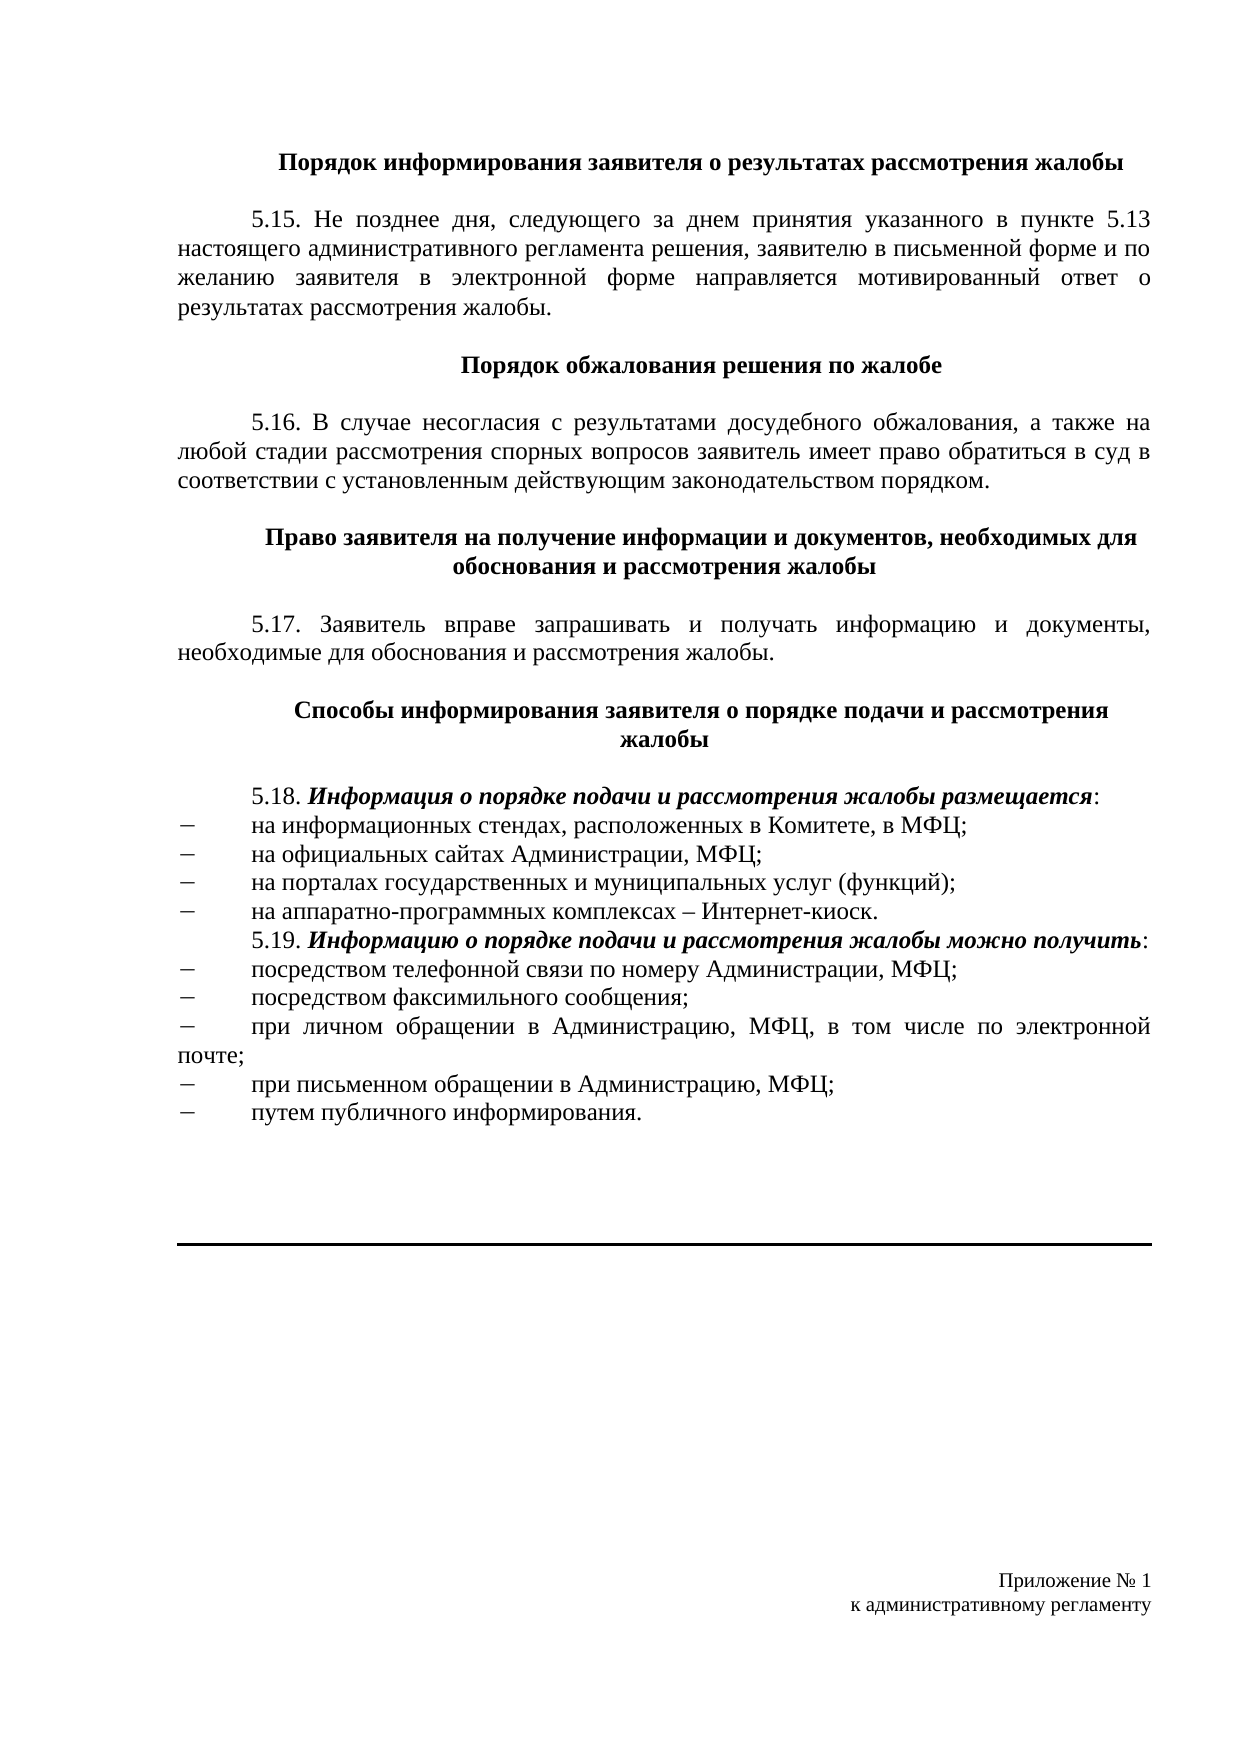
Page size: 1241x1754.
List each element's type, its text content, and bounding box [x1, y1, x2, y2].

text 5.19. Информацию о порядке подачи и рассмотрения жалобы можно получить: [177, 925, 1152, 954]
list на аппаратно-программных комплексах – Интернет-киоск. [177, 896, 1152, 925]
text 5.15. Не позднее дня, следующего за днем принятия указанного в пункте 5.13 настоящего административного регламента решения, заявителю в письменной форме и по желанию заявителя в электронной форме направляется мотивированный ответ о результатах рассмотрения жалобы. [177, 204, 1152, 321]
list путем публичного информирования. [177, 1097, 1152, 1126]
list при письменном обращении в Администрацию, МФЦ; [177, 1069, 1152, 1097]
text 5.16. В случае несогласия с результатами досудебного обжалования, а также на любой стадии рассмотрения спорных вопросов заявитель имеет право обратиться в суд в соответствии с установленным действующим законодательством порядком. [177, 407, 1152, 494]
list на официальных сайтах Администрации, МФЦ; [177, 839, 1152, 867]
text Способы информирования заявителя о порядке подачи и рассмотрения жалобы [177, 695, 1152, 752]
text к административному регламенту [177, 1592, 1152, 1616]
list на порталах государственных и муниципальных услуг (функций); [177, 867, 1152, 896]
list при личном обращении в Администрацию, МФЦ, в том числе по электронной почте; [177, 1011, 1152, 1069]
text Приложение № 1 [177, 1568, 1152, 1592]
text Порядок обжалования решения по жалобе [177, 350, 1152, 379]
text 5.18. Информация о порядке подачи и рассмотрения жалобы размещается: [177, 781, 1152, 810]
list посредством факсимильного сообщения; [177, 982, 1152, 1011]
list на информационных стендах, расположенных в Комитете, в МФЦ; [177, 810, 1152, 839]
text Право заявителя на получение информации и документов, необходимых для обоснования и рассмотрения жалобы [177, 522, 1152, 580]
text Порядок информирования заявителя о результатах рассмотрения жалобы [177, 147, 1152, 176]
text 5.17. Заявитель вправе запрашивать и получать информацию и документы, необходимые для обоснования и рассмотрения жалобы. [177, 609, 1152, 666]
list посредством телефонной связи по номеру Администрации, МФЦ; [177, 954, 1152, 982]
